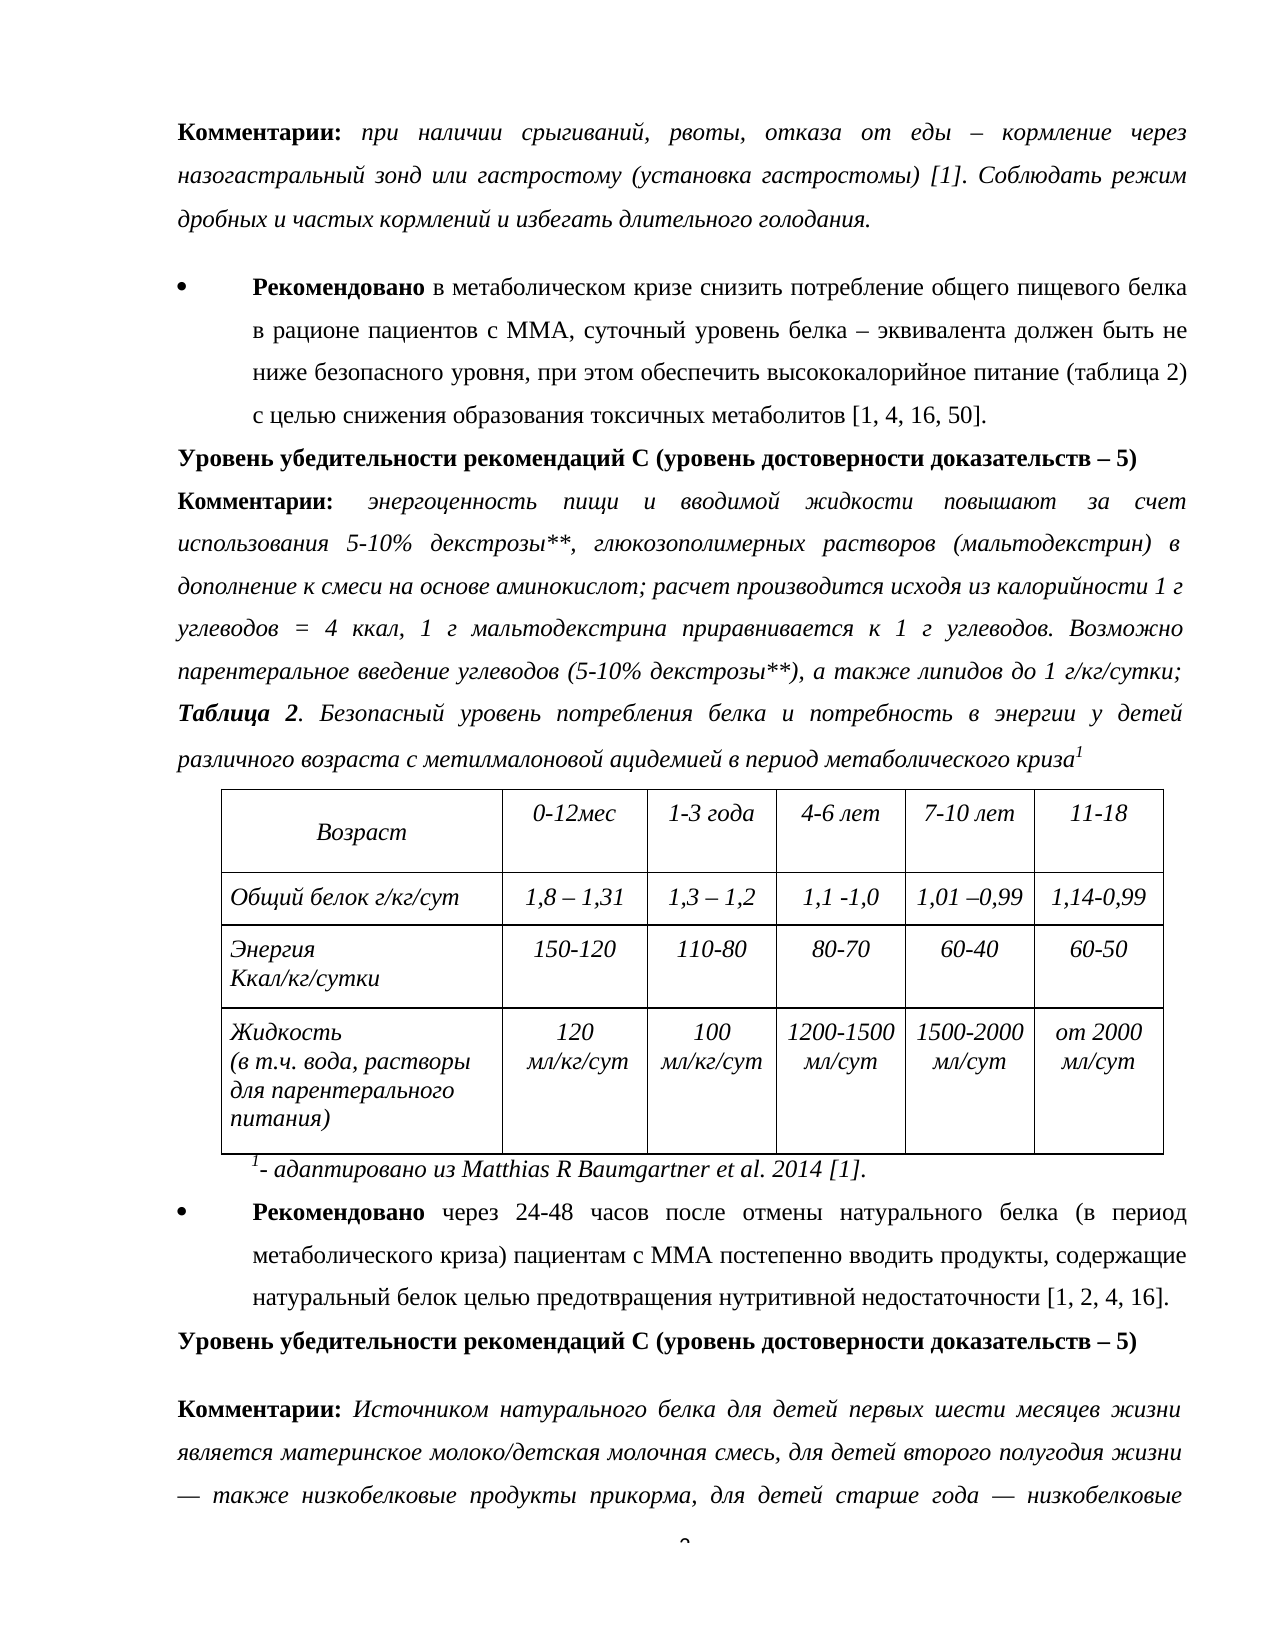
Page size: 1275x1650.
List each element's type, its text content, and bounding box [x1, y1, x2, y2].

list Рекомендовано в метаболическом кризе снизить потребление общего пищевого белка в рационе пациентов с ММА, суточный уровень белка – эквивалента должен быть не ниже безопасного уровня, при этом обеспечить высококалорийное питание (таблица 2) с целью снижения образования токсичных метаболитов [1, 4, 16, 50]. [177, 272, 1187, 429]
table_cell от 2000 мл/сут [1035, 1009, 1163, 1153]
text 1- адаптировано из Matthias R Baumgartner et al. 2014 [1]. [251, 1154, 1198, 1183]
table_cell 150-120 [503, 926, 647, 1007]
table_cell 1,1 -1,0 [777, 873, 905, 924]
subtitle Уровень убедительности рекомендаций С (уровень достоверности доказательств – 5) [177, 1326, 1198, 1355]
text Уровень убедительности рекомендаций С (уровень достоверности доказательств – 5) Комментарии: энергоценность пищи и вводимой жидкости повышают за счет использования 5-10% декстрозы**, глюкозополимерных растворов (мальтодекстрин) в дополнение к смеси на основе аминокислот; расчет производится исходя из калорийности 1 г углеводов = 4 ккал, 1 г мальтодекстрина приравнивается к 1 г углеводов. Возможно парентеральное введение углеводов (5-10% декстрозы**), а также липидов до 1 г/кг/сутки; Таблица 2. Безопасный уровень потребления белка и потребность в энергии у детей различного возраста с метилмалоновой ацидемией в период метаболического криза1 [177, 443, 1187, 773]
table_cell Жидкость (в т.ч. вода, растворы для парентерального питания) [222, 1009, 502, 1153]
table_header 1-3 года [648, 790, 776, 872]
table_cell 1,01 –0,99 [906, 873, 1034, 924]
table_cell Энергия Ккал/кг/сутки [222, 926, 502, 1007]
table_header 7-10 лет [906, 790, 1034, 872]
text Комментарии: Источником натурального белка для детей первых шести месяцев жизни является материнское молоко/детская молочная смесь, для детей второго полугодия жизни [177, 1394, 1186, 1466]
table_cell 1,14-0,99 [1035, 873, 1163, 924]
table_cell 120 мл/кг/сут [503, 1009, 647, 1153]
table_header Возраст [222, 790, 502, 872]
list также низкобелковые продукты прикорма, для детей старше года — низкобелковые [177, 1481, 1198, 1509]
table_cell 1200-1500 мл/сут [777, 1009, 905, 1153]
text Комментарии: при наличии срыгиваний, рвоты, отказа от еды – кормление через назогастральный зонд или гастростому (установка гастростомы) [1]. Соблюдать режим дробных и частых кормлений и избегать длительного голодания. [177, 117, 1187, 232]
table_cell 60-40 [906, 926, 1034, 1007]
list Рекомендовано через 24-48 часов после отмены натурального белка (в период метаболического криза) пациентам с ММА постепенно вводить продукты, содержащие натуральный белок целью предотвращения нутритивной недостаточности [1, 2, 4, 16]. [177, 1197, 1187, 1311]
table_header 0-12мес [503, 790, 647, 872]
table_cell Общий белок г/кг/сут [222, 873, 502, 924]
table_cell 110-80 [648, 926, 776, 1007]
table_cell 60-50 [1035, 926, 1163, 1007]
table_cell 1,8 – 1,31 [503, 873, 647, 924]
table_cell 80-70 [777, 926, 905, 1007]
table_cell 1,3 – 1,2 [648, 873, 776, 924]
table_cell 1500-2000 мл/сут [906, 1009, 1034, 1153]
table_header 11-18 [1035, 790, 1163, 872]
table_header 4-6 лет [777, 790, 905, 872]
table_cell 100 мл/кг/сут [648, 1009, 776, 1153]
